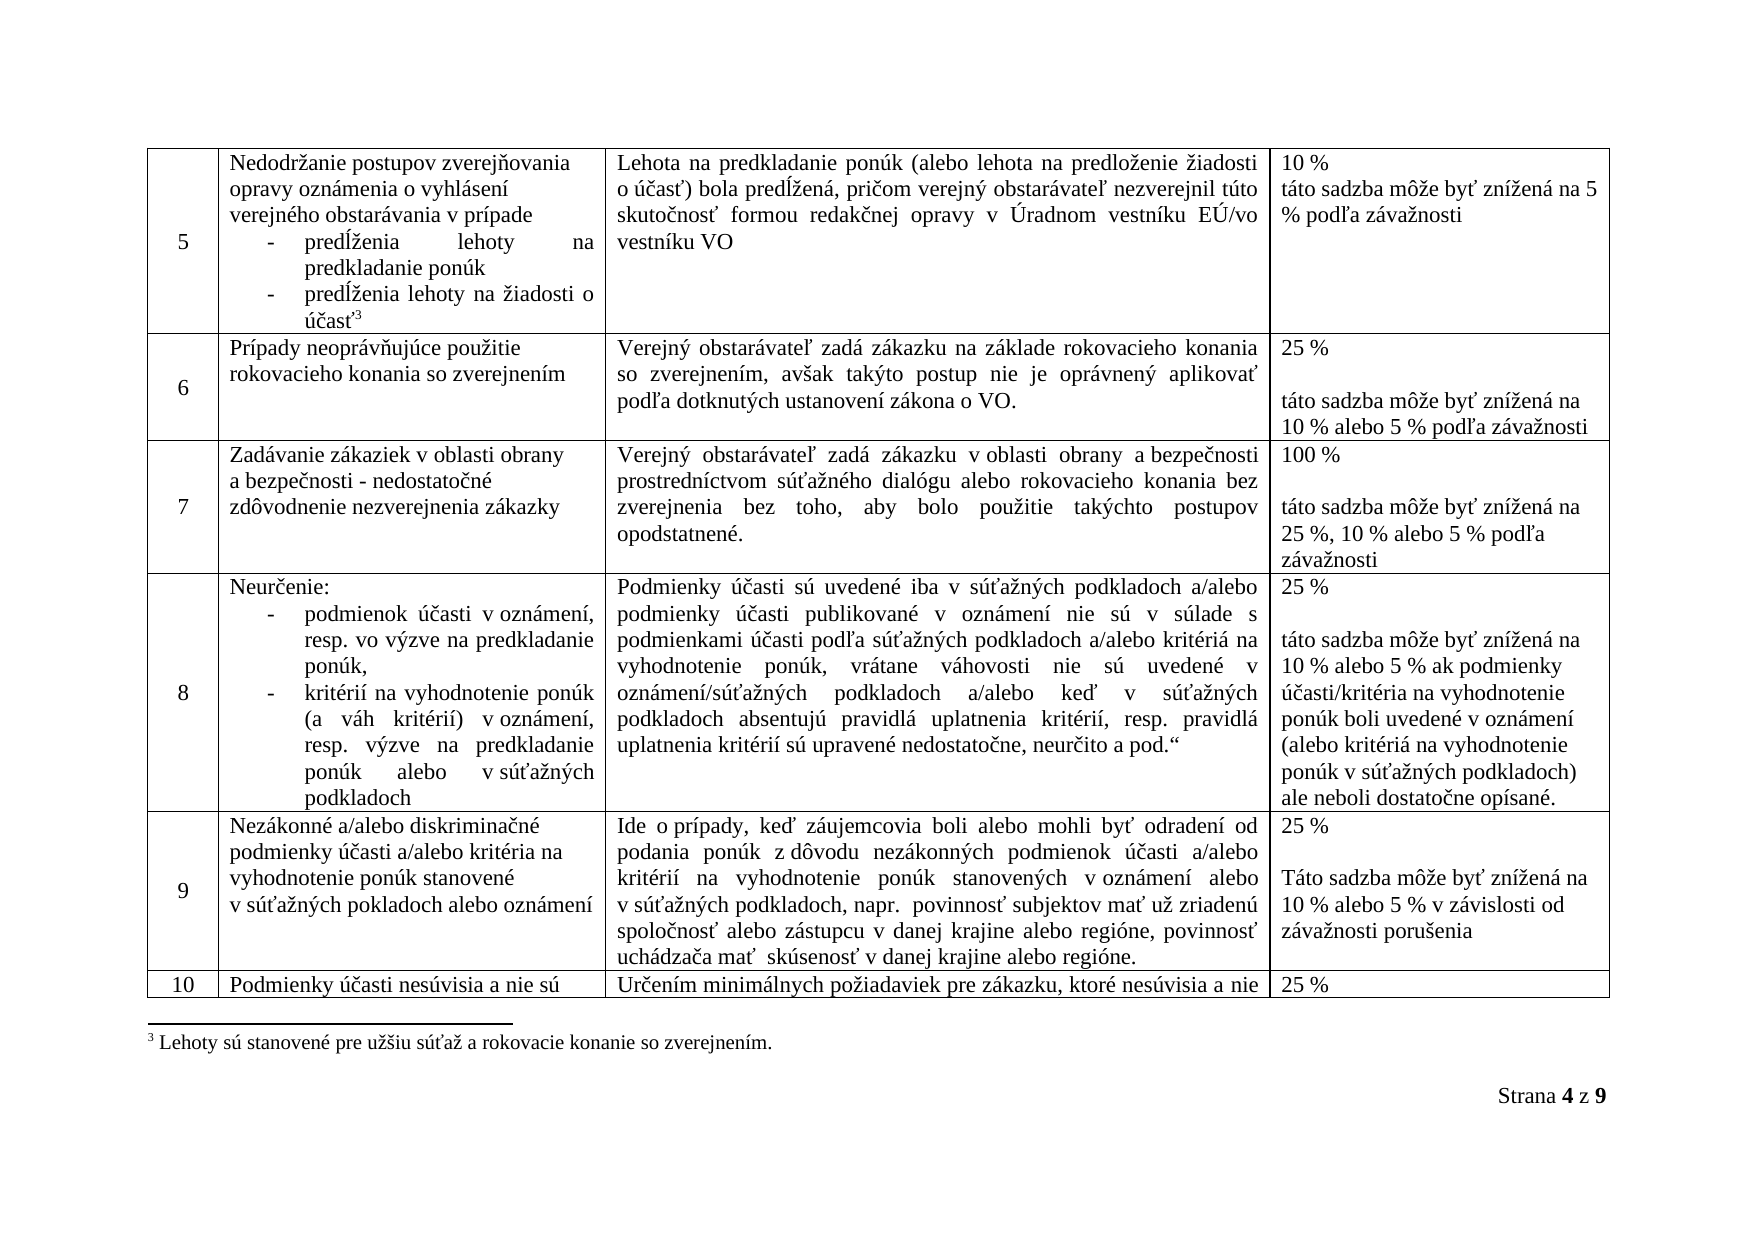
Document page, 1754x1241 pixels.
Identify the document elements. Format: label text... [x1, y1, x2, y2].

table_cell Ide o prípady, keď záujemcovia boli alebo mohli byť odradení od podania ponúk z dôvodu nezákonných podmienok účasti a/alebo kritérií na vyhodnotenie ponúk stanovených v oznámení alebo v súťažných podkladoch, napr. povinnosť subjektov mať už zriadenú spoločnosť alebo zástupcu v danej krajine alebo regióne, povinnosť uchádzača mať skúsenosť v danej krajine alebo regióne. [606, 812, 1269, 970]
table_cell 9 [148, 812, 218, 970]
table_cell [606, 971, 1269, 997]
table_cell 5 [148, 149, 218, 333]
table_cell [219, 971, 605, 997]
table_cell 7 [148, 441, 218, 572]
table_cell 25 % Táto sadzba môže byť znížená na 10 % alebo 5 % v závislosti od závažnosti porušenia [1271, 812, 1609, 970]
table_cell Neurčenie: podmienok účasti v oznámení, resp. vo výzve na predkladanie ponúk, kritérií na vyhodnotenie ponúk (a váh kritérií) v oznámení, resp. výzve na predkladanie ponúk alebo v súťažných podkladoch [219, 574, 605, 811]
table_cell 100 % táto sadzba môže byť znížená na 25 %, 10 % alebo 5 % podľa závažnosti [1271, 441, 1609, 572]
table_cell Zadávanie zákaziek v oblasti obrany a bezpečnosti - nedostatočné zdôvodnenie nezverejnenia zákazky [219, 441, 605, 572]
table_cell Prípady neoprávňujúce použitie rokovacieho konania so zverejnením [219, 334, 605, 439]
table_cell 25 % táto sadzba môže byť znížená na 10 % alebo 5 % podľa závažnosti [1271, 334, 1609, 439]
table_cell Nedodržanie postupov zverejňovania opravy oznámenia o vyhlásení verejného obstarávania v prípade predĺženia lehoty na predkladanie ponúk predĺženia lehoty na žiadosti o účasť [219, 149, 605, 333]
table_cell 8 [148, 574, 218, 811]
table_cell 10 [148, 971, 218, 997]
table_cell 6 [148, 334, 218, 439]
table_cell Nezákonné a/alebo diskriminačné podmienky účasti a/alebo kritéria na vyhodnotenie ponúk stanovené v súťažných pokladoch alebo oznámení [219, 812, 605, 970]
table_cell Lehota na predkladanie ponúk (alebo lehota na predloženie žiadosti o účasť) bola predĺžená, pričom verejný obstarávateľ nezverejnil túto skutočnosť formou redakčnej opravy v Úradnom vestníku EÚ/vo vestníku VO [606, 149, 1269, 333]
table_cell Verejný obstarávateľ zadá zákazku na základe rokovacieho konania so zverejnením, avšak takýto postup nie je oprávnený aplikovať podľa dotknutých ustanovení zákona o VO. [606, 334, 1269, 439]
table_cell 25 % táto sadzba môže byť znížená na 10 % alebo 5 % ak podmienky účasti/kritéria na vyhodnotenie ponúk boli uvedené v oznámení (alebo kritériá na vyhodnotenie ponúk v súťažných podkladoch) ale neboli dostatočne opísané. [1271, 574, 1609, 811]
table_cell 10 % táto sadzba môže byť znížená na 5 % podľa závažnosti [1271, 149, 1609, 333]
table_cell Podmienky účasti sú uvedené iba v súťažných podkladoch a/alebo podmienky účasti publikované v oznámení nie sú v súlade s podmienkami účasti podľa súťažných podkladoch a/alebo kritériá na vyhodnotenie ponúk, vrátane váhovosti nie sú uvedené v oznámení/súťažných podkladoch a/alebo keď v súťažných podkladoch absentujú pravidlá uplatnenia kritérií, resp. pravidlá uplatnenia kritérií sú upravené nedostatočne, neurčito a pod.“ [606, 574, 1269, 811]
table_cell Verejný obstarávateľ zadá zákazku v oblasti obrany a bezpečnosti prostredníctvom súťažného dialógu alebo rokovacieho konania bez zverejnenia bez toho, aby bolo použitie takýchto postupov opodstatnené. [606, 441, 1269, 572]
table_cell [1271, 971, 1609, 997]
